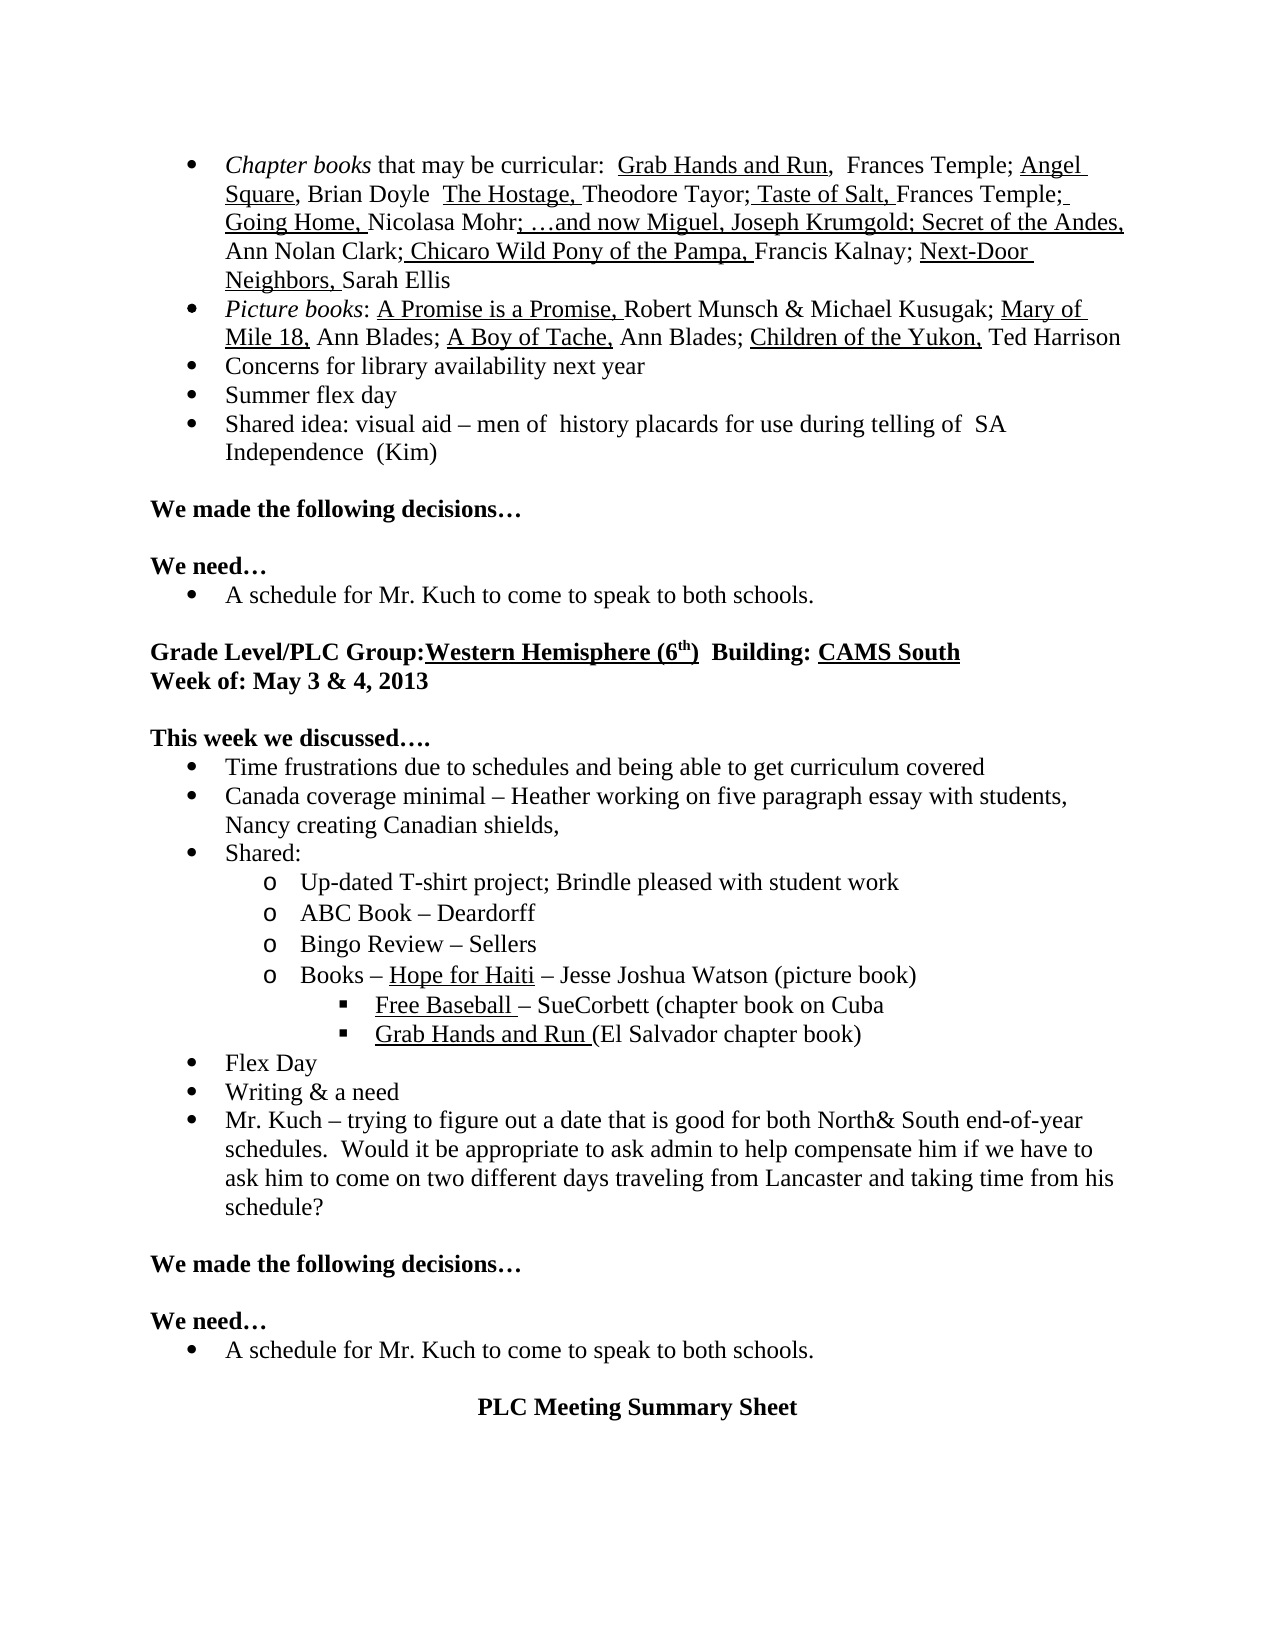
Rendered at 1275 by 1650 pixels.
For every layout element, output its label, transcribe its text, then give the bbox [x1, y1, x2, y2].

list A schedule for Mr. Kuch to come to speak to both schools. [187, 580, 1125, 608]
text Grade Level/PLC Group:Western Hemisphere (6th) Building: CAMS South [150, 637, 1125, 666]
list Mr. Kuch – trying to figure out a date that is good for both North& South end-of-year schedules. Would it be appropriate to ask admin to help compensate him if we have to ask him to come on two different days traveling from Lancaster and taking time from his schedule? [187, 1106, 1125, 1221]
list Time frustrations due to schedules and being able to get curriculum covered [187, 752, 1125, 781]
list Canada coverage minimal – Heather working on five paragraph essay with students, Nancy creating Canadian shields, [187, 781, 1125, 838]
list Shared: [187, 838, 1125, 867]
list Bingo Review – Sellers [262, 929, 1125, 960]
text We need… [150, 1306, 1125, 1335]
list Concerns for library availability next year [187, 351, 1125, 380]
list A schedule for Mr. Kuch to come to speak to both schools. [187, 1335, 1125, 1364]
list Summer flex day [187, 380, 1125, 409]
list Writing & a need [187, 1077, 1125, 1106]
text This week we discussed…. [150, 723, 1125, 752]
list Grab Hands and Run (El Salvador chapter book) [337, 1019, 1125, 1048]
text Week of: May 3 & 4, 2013 [150, 666, 1125, 695]
text We need… [150, 551, 1125, 580]
list Shared idea: visual aid – men of history placards for use during telling of SA Independence (Kim) [187, 409, 1125, 466]
list Flex Day [187, 1048, 1125, 1077]
text We made the following decisions… [150, 494, 1125, 523]
list ABC Book – Deardorff [262, 898, 1125, 929]
list Books – Hope for Haiti – Jesse Joshua Watson (picture book) [262, 960, 1125, 991]
text We made the following decisions… [150, 1249, 1125, 1278]
text PLC Meeting Summary Sheet [150, 1392, 1125, 1421]
list Free Baseball – SueCorbett (chapter book on Cuba [337, 991, 1125, 1019]
list Up-dated T-shirt project; Brindle pleased with student work [262, 867, 1125, 898]
list Picture books: A Promise is a Promise, Robert Munsch & Michael Kusugak; Mary of Mile 18, Ann Blades; A Boy of Tache, Ann Blades; Children of the Yukon, Ted Harrison [187, 294, 1125, 351]
list Chapter books that may be curricular: Grab Hands and Run, Frances Temple; Angel Square, Brian Doyle The Hostage, Theodore Tayor; Taste of Salt, Frances Temple; Going Home, Nicolasa Mohr; …and now Miguel, Joseph Krumgold; Secret of the Andes, Ann Nolan Clark; Chicaro Wild Pony of the Pampa, Francis Kalnay; Next-Door Neighbors, Sarah Ellis [187, 150, 1125, 294]
